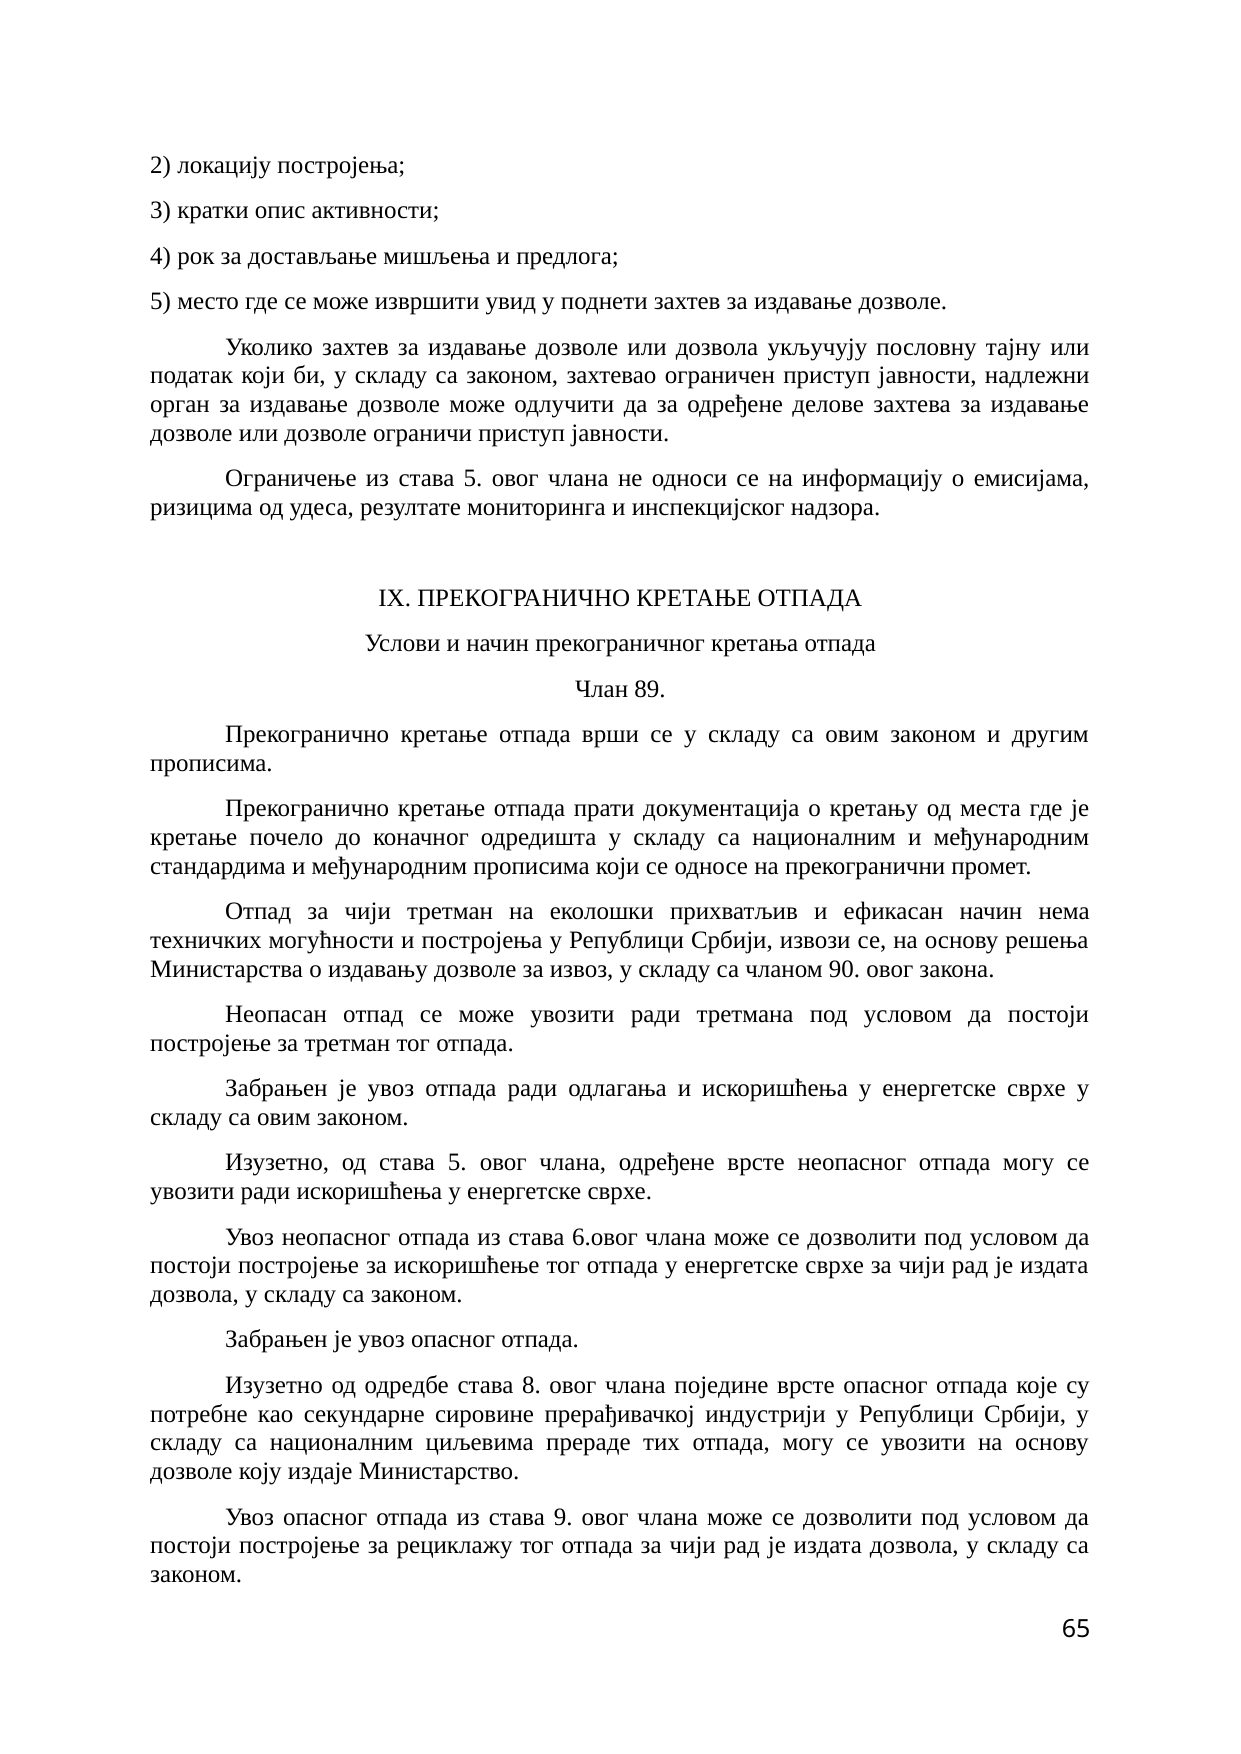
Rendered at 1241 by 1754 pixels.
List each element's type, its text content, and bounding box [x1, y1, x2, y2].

text Ограничење из става 5. овог члана не односи се на информацију о емисијама, ризицима од удеса, резултате мониторинга и инспекцијског надзора. [150, 463, 1090, 521]
text Увоз опасног отпада из става 9. овог члана може се дозволити под условом да постоји постројење за рециклажу тог отпада за чији рад је издата дозвола, у складу са законом. [150, 1502, 1090, 1588]
text Услови и начин прекограничног кретања отпада [150, 628, 1090, 657]
text Прекогранично кретање отпада врши се у складу са овим законом и другим прописима. [150, 719, 1090, 777]
text Неопасан отпад се може увозити ради третмана под условом да постоји постројење за третман тог отпада. [150, 999, 1090, 1057]
text Забрањен је увоз опасног отпада. [150, 1324, 1090, 1353]
text Уколико захтев за издавање дозволе или дозвола укључују пословну тајну или податак који би, у складу са законом, захтевао ограничен приступ јавности, надлежни орган за издавање дозволе може одлучити да за одређене делове захтева за издавање дозволе или дозволе ограничи приступ јавности. [150, 332, 1090, 447]
text Изузетно, од става 5. овог члана, одређене врсте неопасног отпада могу се увозити ради искоришћења у енергетске сврхе. [150, 1147, 1090, 1205]
text 5) место где се може извршити увид у поднети захтев за издавање дозволе. [150, 286, 1090, 315]
text Забрањен је увоз отпада ради одлагања и искоришћења у енергетске сврхе у складу са овим законом. [150, 1073, 1090, 1131]
text 2) локацију постројења; [150, 150, 1090, 179]
text Члан 89. [150, 674, 1090, 702]
text Прекогранично кретање отпада прати документација о кретању од места где је кретање почело до коначног одредишта у складу са националним и међународним стандардима и међународним прописима који се односе на прекогранични промет. [150, 793, 1090, 879]
text IX. ПРЕКОГРАНИЧНО КРЕТАЊЕ ОТПАДА [150, 583, 1090, 612]
text Изузетно од одредбе става 8. овог члана поједине врсте опасног отпада које су потребне као секундарне сировине прерађивачкој индустрији у Републици Србији, у складу са националним циљевима прераде тих отпада, могу се увозити на основу дозволе коју издаје Министарство. [150, 1370, 1090, 1485]
text Увоз неопасног отпада из става 6.овог члана може се дозволити под условом да постоји постројење за искоришћење тог отпада у енергетске сврхе за чији рад је издата дозвола, у складу са законом. [150, 1222, 1090, 1308]
text 3) кратки опис активности; [150, 195, 1090, 224]
text 4) рок за достављање мишљења и предлога; [150, 241, 1090, 269]
text Отпад за чији третман на еколошки прихватљив и ефикасан начин нема техничких могућности и постројења у Републици Србији, извози се, на основу решења Министарства о издавању дозволе за извоз, у складу са чланом 90. овог закона. [150, 896, 1090, 982]
